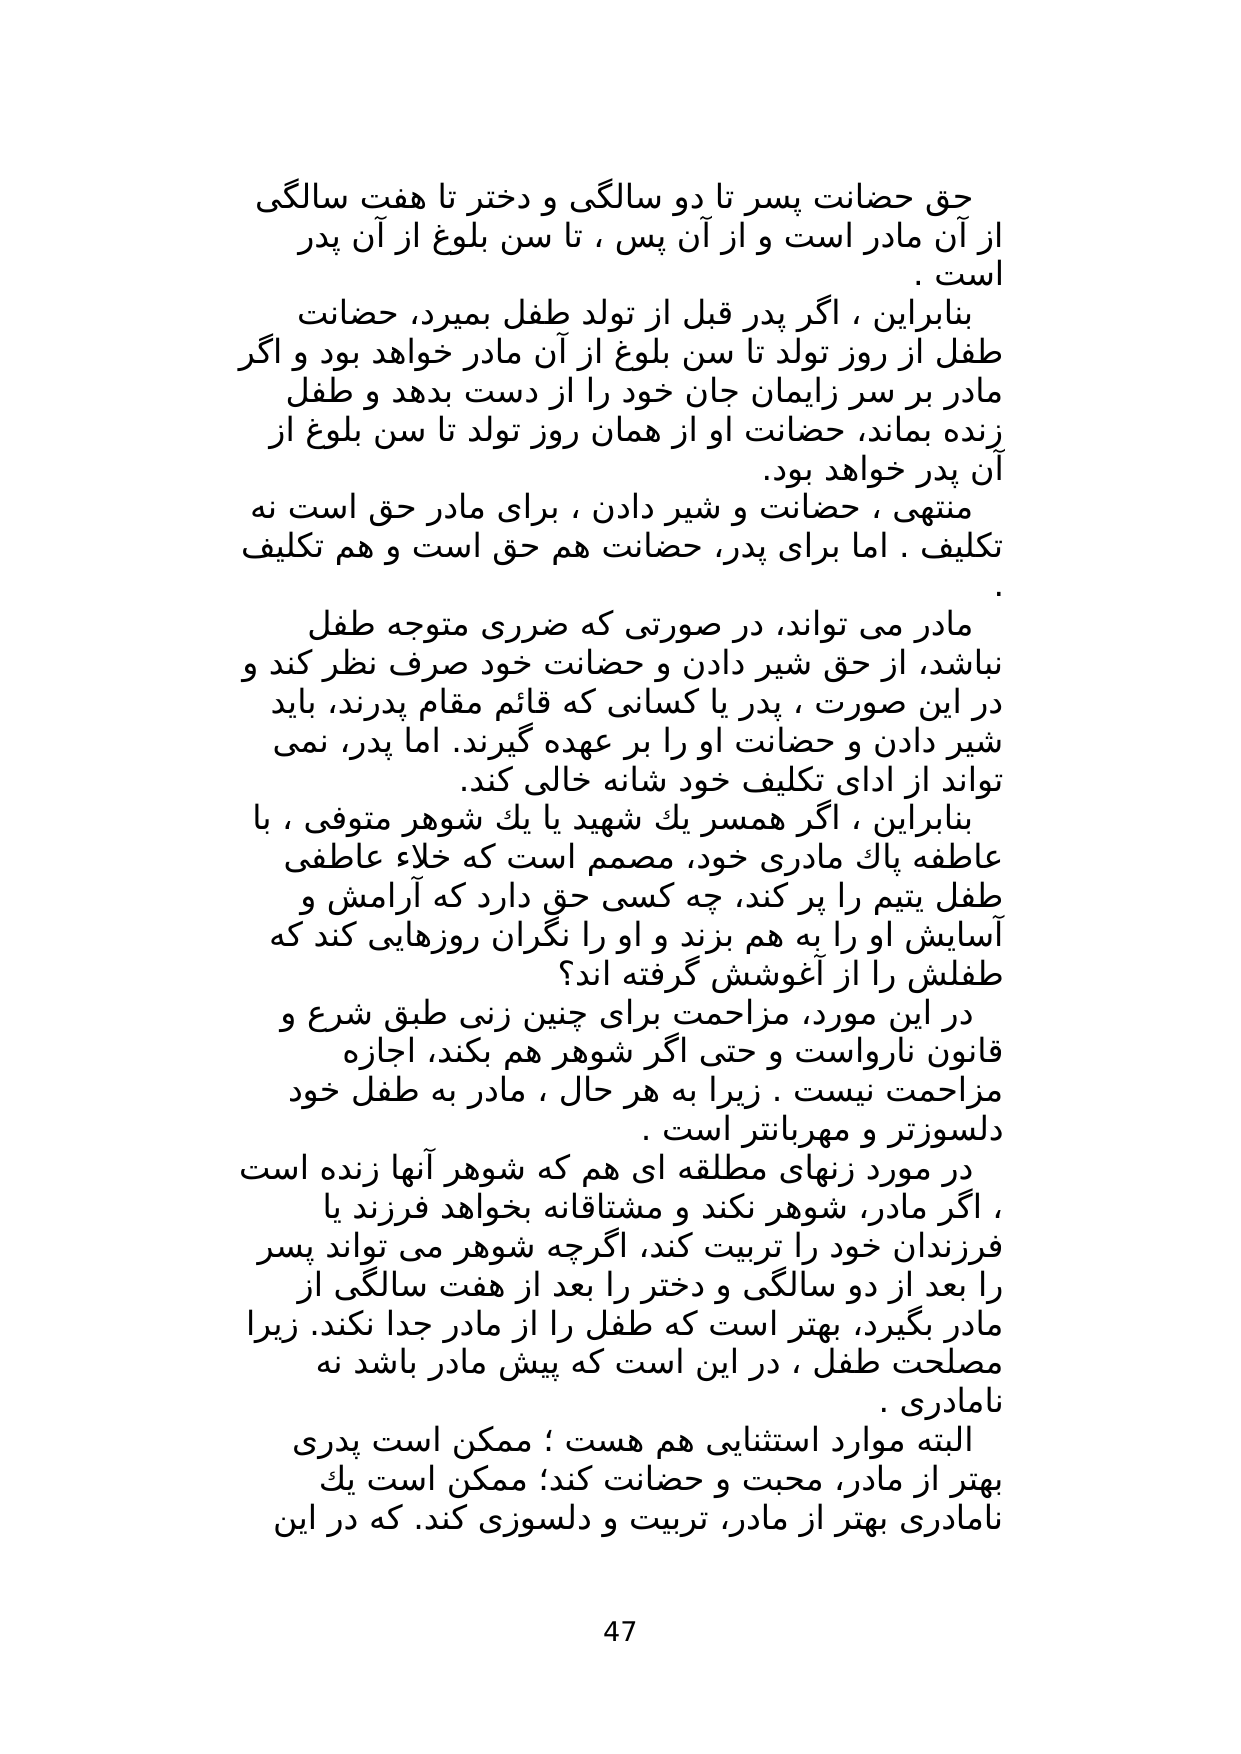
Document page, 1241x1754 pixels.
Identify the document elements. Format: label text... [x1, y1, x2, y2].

text در مورد زنهاى مطلقه اى هم كه شوهر آنها زنده است ، اگر مادر، شوهر نكند و مشتاقانه بخواهد فرزند يا فرزندان خود را تربيت كند، اگرچه شوهر مى تواند پسر را بعد از دو سالگى و دختر را بعد از هفت سالگى از مادر بگيرد، بهتر است كه طفل را از مادر جدا نكند. زيرا مصلحت طفل ، در اين است كه پيش مادر باشد نه نامادرى . [236, 1148, 1004, 1421]
text بنابراين ، اگر همسر يك شهيد يا يك شوهر متوفى ، با عاطفه پاك مادرى خود، مصمم است كه خلاء عاطفى طفل يتيم را پر كند، چه كسى حق دارد كه آرامش و آسايش او را به هم بزند و او را نگران روزهايى كند كه طفلش را از آغوشش گرفته اند؟ [236, 799, 1004, 993]
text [236, 1421, 1004, 1537]
text منتهى ، حضانت و شير دادن ، براى مادر حق است نه تكليف . اما براى پدر، حضانت هم حق است و هم تكليف . [236, 488, 1004, 604]
text حق حضانت پسر تا دو سالگى و دختر تا هفت سالگى از آن مادر است و از آن پس ، تا سن بلوغ از آن پدر است . [236, 177, 1004, 294]
text مادر مى تواند، در صورتى كه ضررى متوجه طفل نباشد، از حق شير دادن و حضانت خود صرف نظر كند و در اين صورت ، پدر يا كسانى كه قائم مقام پدرند، بايد شير دادن و حضانت او را بر عهده گيرند. اما پدر، نمى تواند از اداى تكليف خود شانه خالى كند. [236, 604, 1004, 799]
text در اين مورد، مزاحمت براى چنين زنى طبق شرع و قانون نارواست و حتى اگر شوهر هم بكند، اجازه مزاحمت نيست . زيرا به هر حال ، مادر به طفل خود دلسوزتر و مهربانتر است . [236, 993, 1004, 1148]
text بنابراين ، اگر پدر قبل از تولد طفل بميرد، حضانت طفل از روز تولد تا سن بلوغ از آن مادر خواهد بود و اگر مادر بر سر زايمان جان خود را از دست بدهد و طفل زنده بماند، حضانت او از همان روز تولد تا سن بلوغ از آن پدر خواهد بود. [236, 294, 1004, 488]
